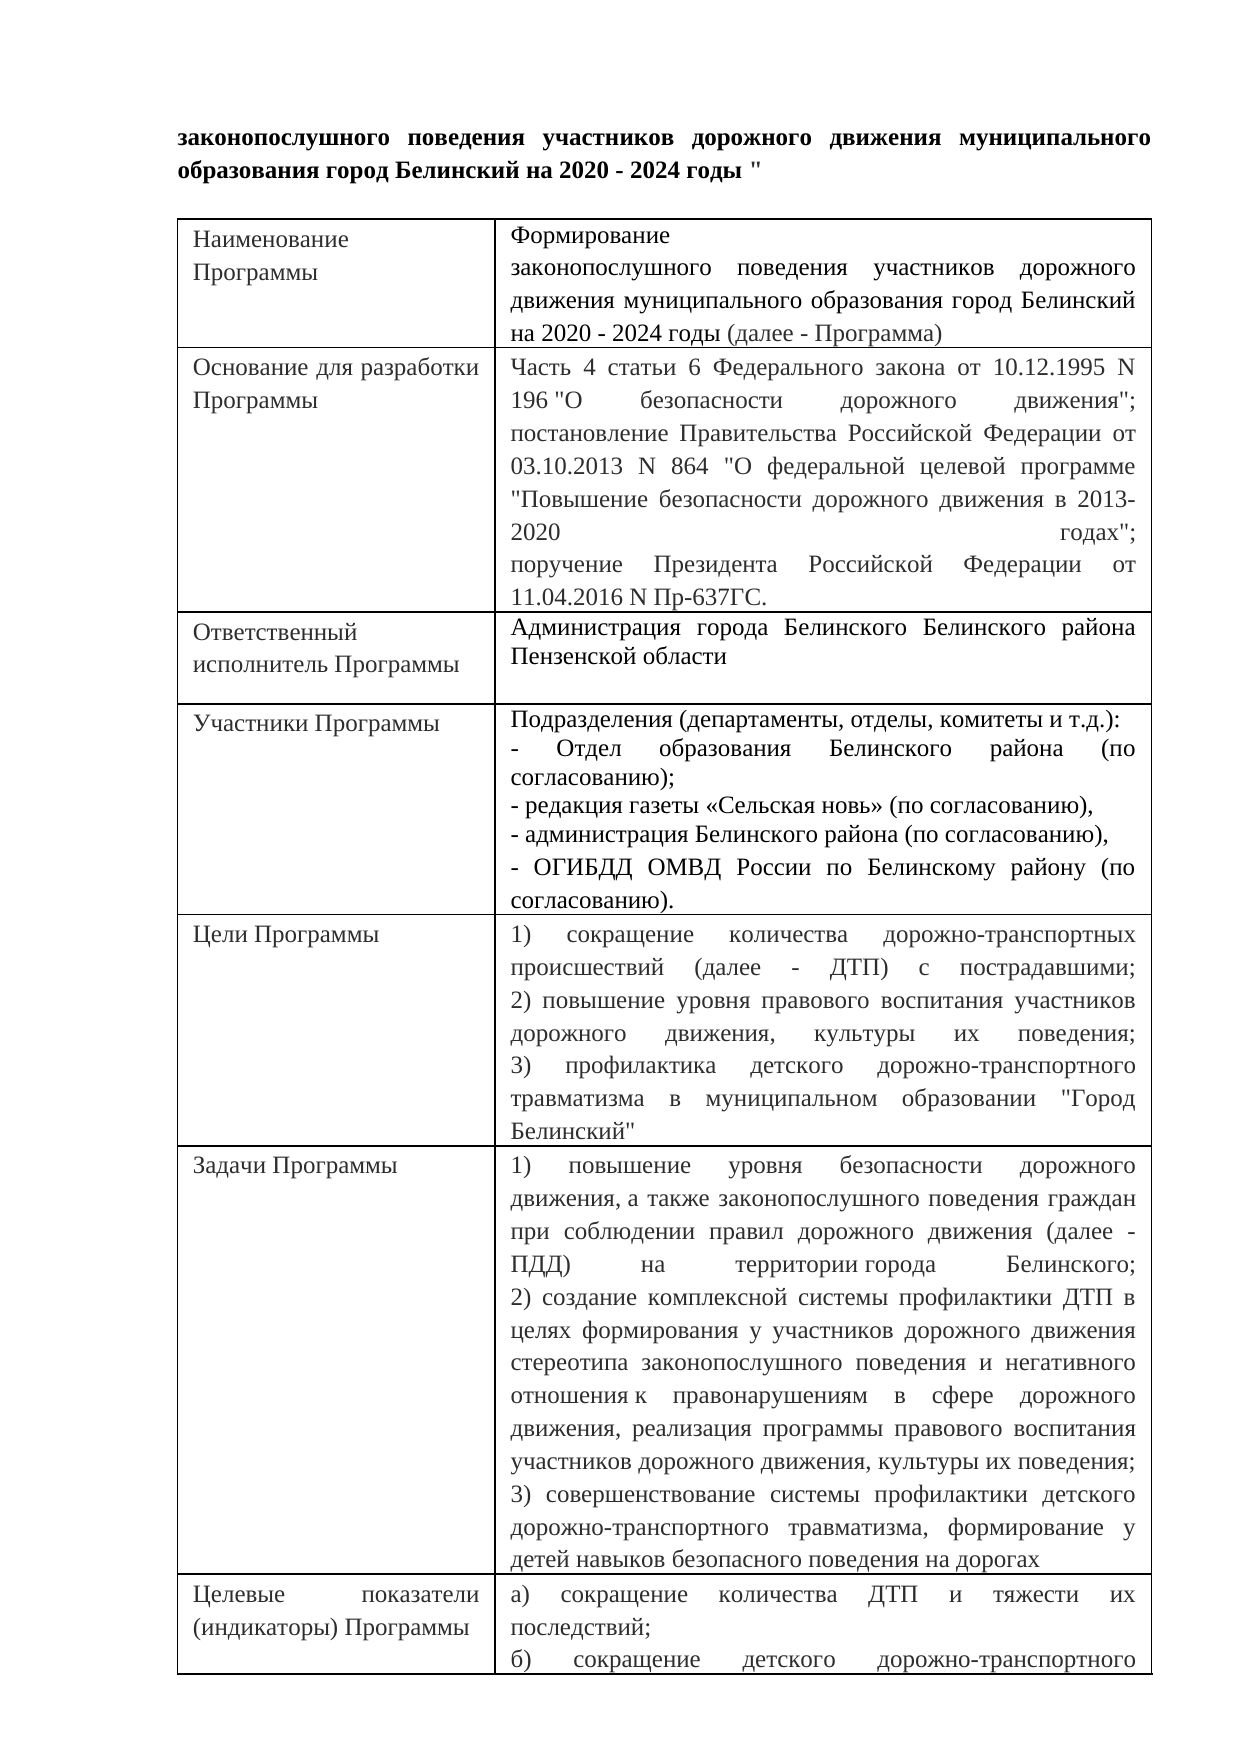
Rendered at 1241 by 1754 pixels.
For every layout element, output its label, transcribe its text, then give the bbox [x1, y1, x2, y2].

table_cell Задачи Программы [178, 1147, 494, 1573]
table_cell Подразделения (департаменты, отделы, комитеты и т.д.): - Отдел образования Белинского района (по согласованию); - редакция газеты «Сельская новь» (по согласованию), - администрация Белинского района (по согласованию), - ОГИБДД ОМВД России по Белинскому району (по согласованию). [496, 705, 1151, 914]
table_cell Администрация города Белинского Белинского района Пензенской области [496, 613, 1151, 703]
table_cell 1) сокращение количества дорожно-транспортных происшествий (далее - ДТП) с пострадавшими; 2) повышение уровня правового воспитания участников дорожного движения, культуры их поведения; 3) профилактика детского дорожно-транспортного травматизма в муниципальном образовании "Город Белинский" [496, 915, 1151, 1145]
table_cell Формирование законопослушного поведения участников дорожного движения муниципального образования город Белинский на 2020 - 2024 годы (далее - Программа) [496, 220, 1151, 347]
table_cell Участники Программы [178, 705, 494, 914]
table_cell Ответственный исполнитель Программы [178, 613, 494, 703]
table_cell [178, 1575, 494, 1673]
table_cell Цели Программы [178, 915, 494, 1145]
table_cell 1) повышение уровня безопасности дорожного движения, а также законопослушного поведения граждан при соблюдении правил дорожного движения (далее - ПДД) на территории города Белинского; 2) создание комплексной системы профилактики ДТП в целях формирования у участников дорожного движения стереотипа законопослушного поведения и негативного отношения к правонарушениям в сфере дорожного движения, реализация программы правового воспитания участников дорожного движения, культуры их поведения; 3) совершенствование системы профилактики детского дорожно-транспортного травматизма, формирование у детей навыков безопасного поведения на дорогах [496, 1147, 1151, 1573]
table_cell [496, 1575, 1151, 1673]
table_cell Основание для разработки Программы [178, 348, 494, 611]
text законопослушного поведения участников дорожного движения муниципального образования город Белинский на 2020 - 2024 годы " [177, 118, 1152, 184]
table_cell Часть 4 статьи 6 Федерального закона от 10.12.1995 N 196 "О безопасности дорожного движения"; постановление Правительства Российской Федерации от 03.10.2013 N 864 "О федеральной целевой программе "Повышение безопасности дорожного движения в 2013-2020 годах"; поручение Президента Российской Федерации от 11.04.2016 N Пр-637ГС. [496, 348, 1151, 611]
table_cell Наименование Программы [178, 220, 494, 347]
